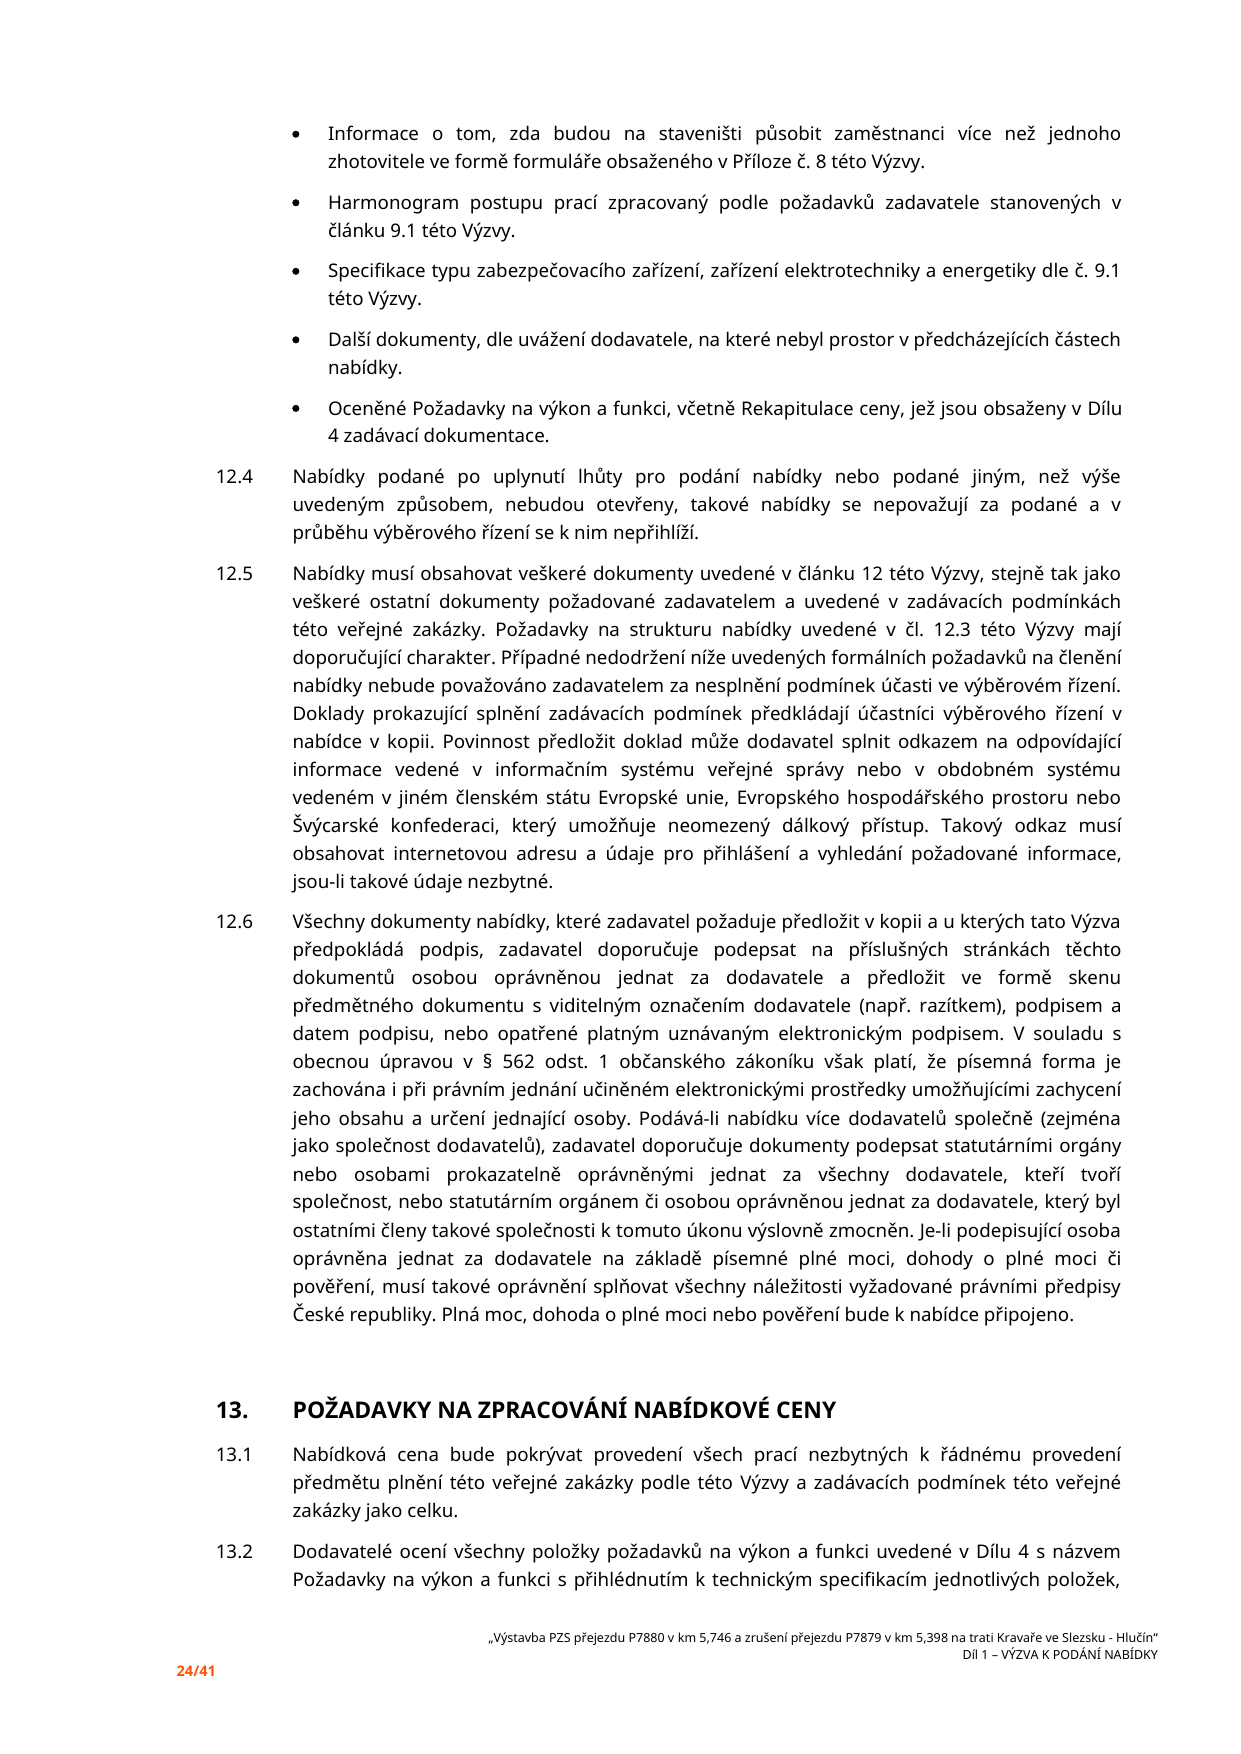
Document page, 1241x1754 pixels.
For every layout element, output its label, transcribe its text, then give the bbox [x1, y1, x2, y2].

text Další dokumenty, dle uvážení dodavatele, na které nebyl prostor v předcházejících částech nabídky. [292, 326, 1122, 380]
text Nabídky podané po uplynutí lhůty pro podání nabídky nebo podané jiným, než výše uvedeným způsobem, nebudou otevřeny, takové nabídky se nepovažují za podané a v průběhu výběrového řízení se k nim nepřihlíží. [216, 463, 1122, 545]
text Informace o tom, zda budou na staveništi působit zaměstnanci více než jednoho zhotovitele ve formě formuláře obsaženého v Příloze č. 8 této Výzvy. [292, 121, 1122, 174]
text Oceněné Požadavky na výkon a funkci, včetně Rekapitulace ceny, jež jsou obsaženy v Dílu 4 zadávací dokumentace. [292, 395, 1122, 448]
text Harmonogram postupu prací zpracovaný podle požadavků zadavatele stanovených v článku 9.1 této Výzvy. [292, 189, 1122, 243]
text Nabídková cena bude pokrývat provedení všech prací nezbytných k řádnému provedení předmětu plnění této veřejné zakázky podle této Výzvy a zadávacích podmínek této veřejné zakázky jako celku. [216, 1441, 1122, 1523]
text Nabídky musí obsahovat veškeré dokumenty uvedené v článku 12 této Výzvy, stejně tak jako veškeré ostatní dokumenty požadované zadavatelem a uvedené v zadávacích podmínkách této veřejné zakázky. Požadavky na strukturu nabídky uvedené v čl. 12.3 této Výzvy mají doporučující charakter. Případné nedodržení níže uvedených formálních požadavků na členění nabídky nebude považováno zadavatelem za nesplnění podmínek účasti ve výběrovém řízení. Doklady prokazující splnění zadávacích podmínek předkládají účastníci výběrového řízení v nabídce v kopii. Povinnost předložit doklad může dodavatel splnit odkazem na odpovídající informace vedené v informačním systému veřejné správy nebo v obdobném systému vedeném v jiném členském státu Evropské unie, Evropského hospodářského prostoru nebo Švýcarské konfederaci, který umožňuje neomezený dálkový přístup. Takový odkaz musí obsahovat internetovou adresu a údaje pro přihlášení a vyhledání požadované informace, jsou-li takové údaje nezbytné. [216, 560, 1122, 894]
text Specifikace typu zabezpečovacího zařízení, zařízení elektrotechniky a energetiky dle č. 9.1 této Výzvy. [292, 258, 1122, 311]
text POŽADAVKY NA ZPRACOVÁNÍ NABÍDKOVÉ CENY [216, 1394, 1122, 1426]
text Všechny dokumenty nabídky, které zadavatel požaduje předložit v kopii a u kterých tato Výzva předpokládá podpis, zadavatel doporučuje podepsat na příslušných stránkách těchto dokumentů osobou oprávněnou jednat za dodavatele a předložit ve formě skenu předmětného dokumentu s viditelným označením dodavatele (např. razítkem), podpisem a datem podpisu, nebo opatřené platným uznávaným elektronickým podpisem. V souladu s obecnou úpravou v § 562 odst. 1 občanského zákoníku však platí, že písemná forma je zachována i při právním jednání učiněném elektronickými prostředky umožňujícími zachycení jeho obsahu a určení jednající osoby. Podává-li nabídku více dodavatelů společně (zejména jako společnost dodavatelů), zadavatel doporučuje dokumenty podepsat statutárními orgány nebo osobami prokazatelně oprávněnými jednat za všechny dodavatele, kteří tvoří společnost, nebo statutárním orgánem či osobou oprávněnou jednat za dodavatele, který byl ostatními členy takové společnosti k tomuto úkonu výslovně zmocněn. Je-li podepisující osoba oprávněna jednat za dodavatele na základě písemné plné moci, dohody o plné moci či pověření, musí takové oprávnění splňovat všechny náležitosti vyžadované právními předpisy České republiky. Plná moc, dohoda o plné moci nebo pověření bude k nabídce připojeno. [216, 909, 1122, 1326]
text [216, 1538, 1122, 1591]
